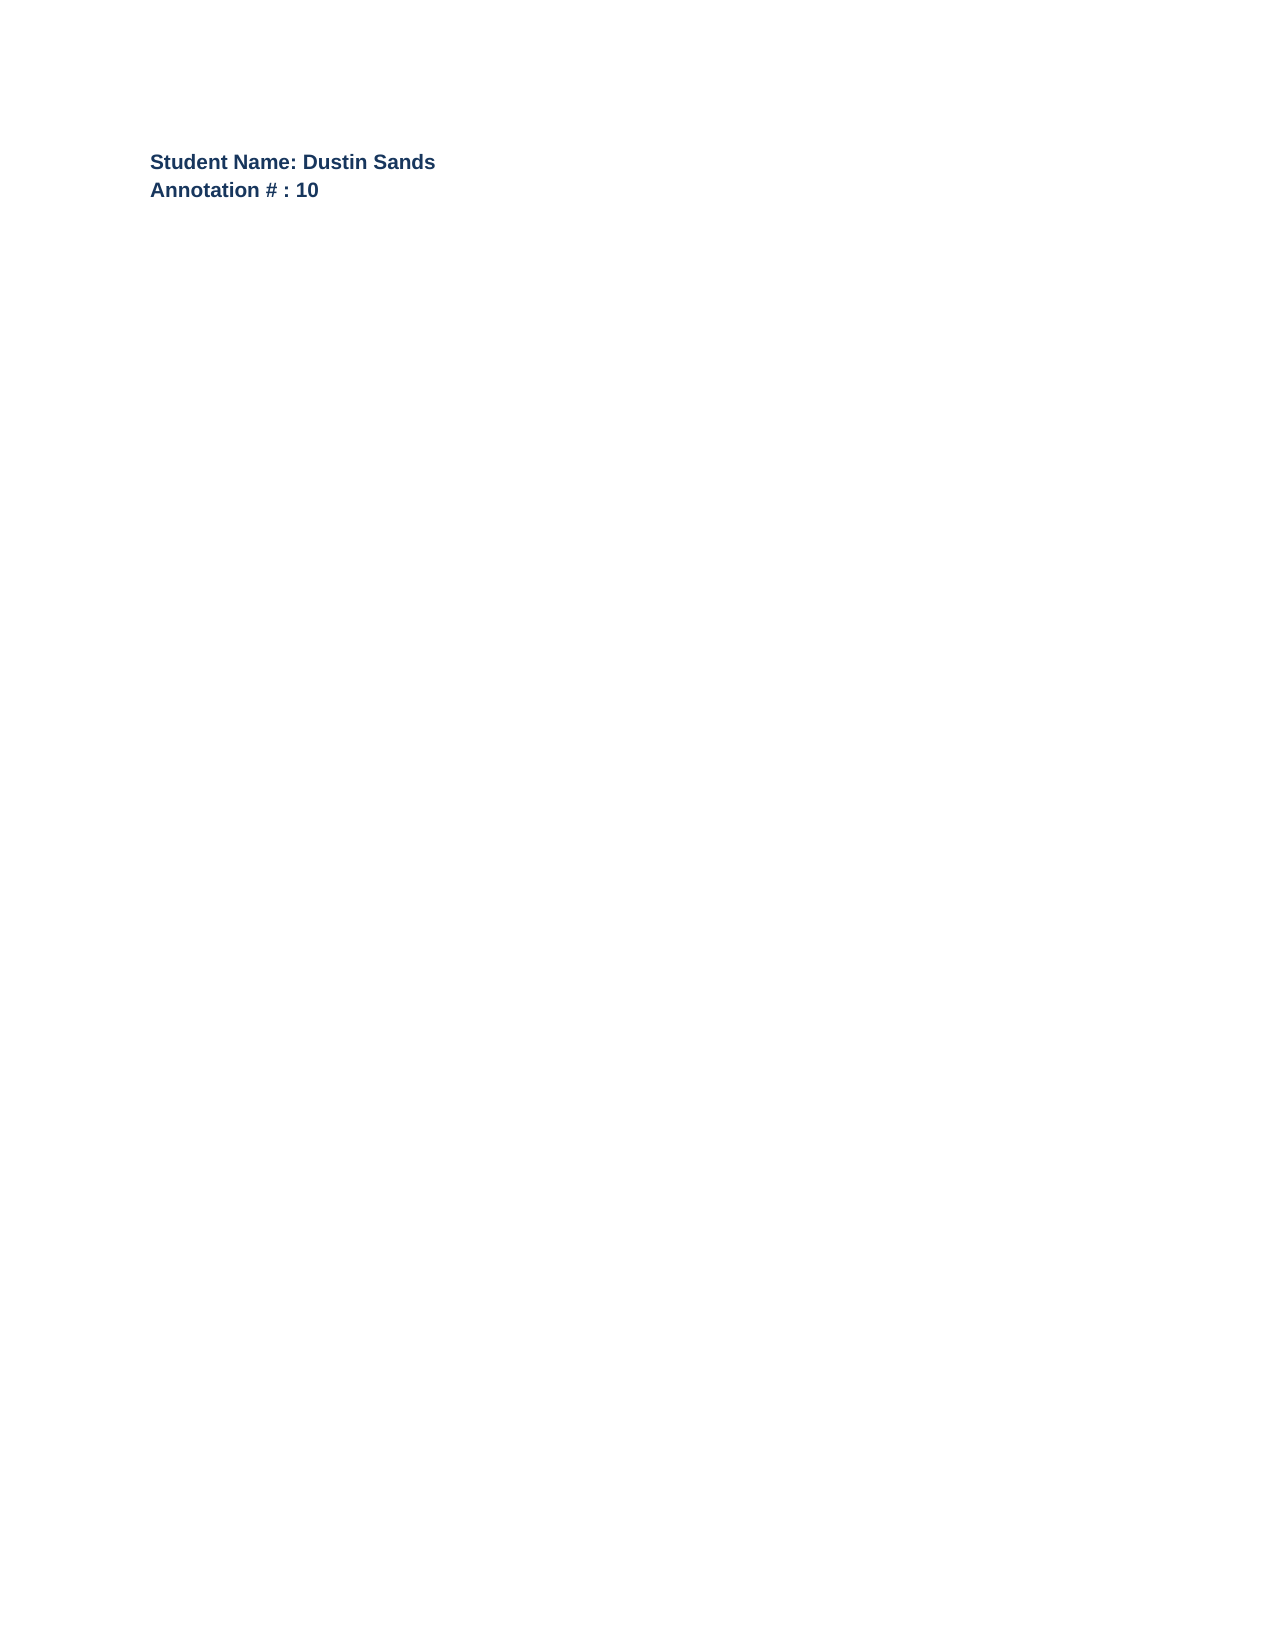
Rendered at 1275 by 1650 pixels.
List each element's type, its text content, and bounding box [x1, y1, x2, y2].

text Student Name: Dustin Sands Annotation # : 10 [150, 150, 1125, 201]
